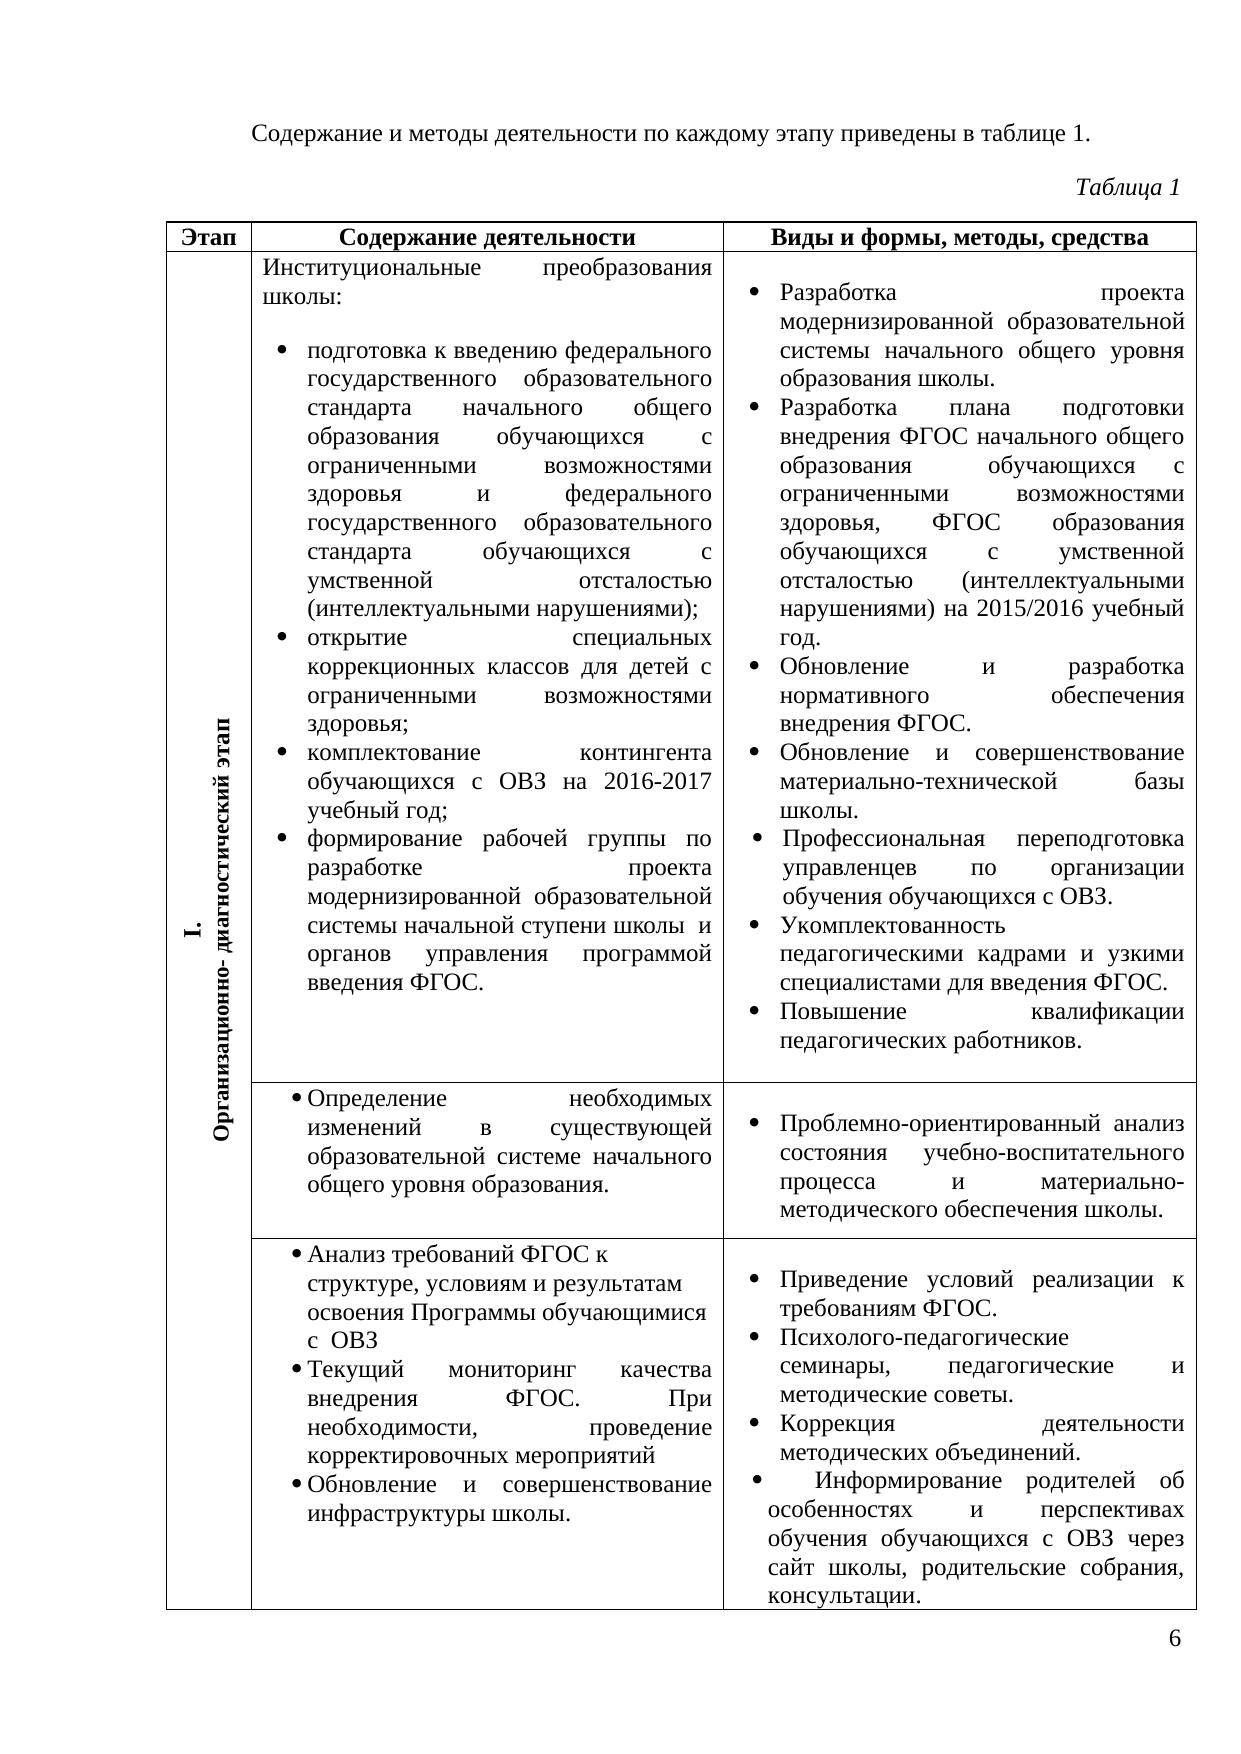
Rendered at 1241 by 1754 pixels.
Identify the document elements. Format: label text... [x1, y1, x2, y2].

table_cell Институциональные преобразования школы: подготовка к введению федерального государственного образовательного стандарта начального общего образования обучающихся с ограниченными возможностями здоровья и федерального государственного образовательного стандарта обучающихся с умственной отсталостью (интеллектуальными нарушениями); открытие специальных коррекционных классов для детей с ограниченными возможностями здоровья; комплектование контингента обучающихся с ОВЗ на 2016-2017 учебный год; формирование рабочей группы по разработке проекта модернизированной образовательной системы начальной ступени школы и органов управления программой введения ФГОС. [252, 252, 723, 1082]
table_header Виды и формы, методы, средства [724, 223, 1196, 251]
table_cell Разработка проекта модернизированной образовательной системы начального общего уровня образования школы. Разработка плана подготовки внедрения ФГОС начального общего образования обучающихся с ограниченными возможностями здоровья, ФГОС образования обучающихся с умственной отсталостью (интеллектуальными нарушениями) на 2015/2016 учебный год. Обновление и разработка нормативного обеспечения внедрения ФГОС. Обновление и совершенствование материально-технической базы школы. Профессиональная переподготовка управленцев по организации обучения обучающихся с ОВЗ. Укомплектованность педагогическими кадрами и узкими специалистами для введения ФГОС. Повышение квалификации педагогических работников. [724, 252, 1196, 1082]
text Содержание и методы деятельности по каждому этапу приведены в таблице 1. [177, 118, 1181, 147]
table_cell Проблемно-ориентированный анализ состояния учебно-воспитательного процесса и материально-методического обеспечения школы. [724, 1083, 1196, 1238]
table_cell I. Организационно- диагностический этап [167, 252, 251, 1609]
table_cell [252, 1239, 723, 1609]
table_header Этап [167, 223, 251, 251]
text Таблица 1 [177, 172, 1181, 201]
table_cell Определение необходимых изменений в существующей образовательной системе начального общего уровня образования. [252, 1083, 723, 1238]
table_header Содержание деятельности [252, 223, 723, 251]
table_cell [724, 1239, 1196, 1609]
